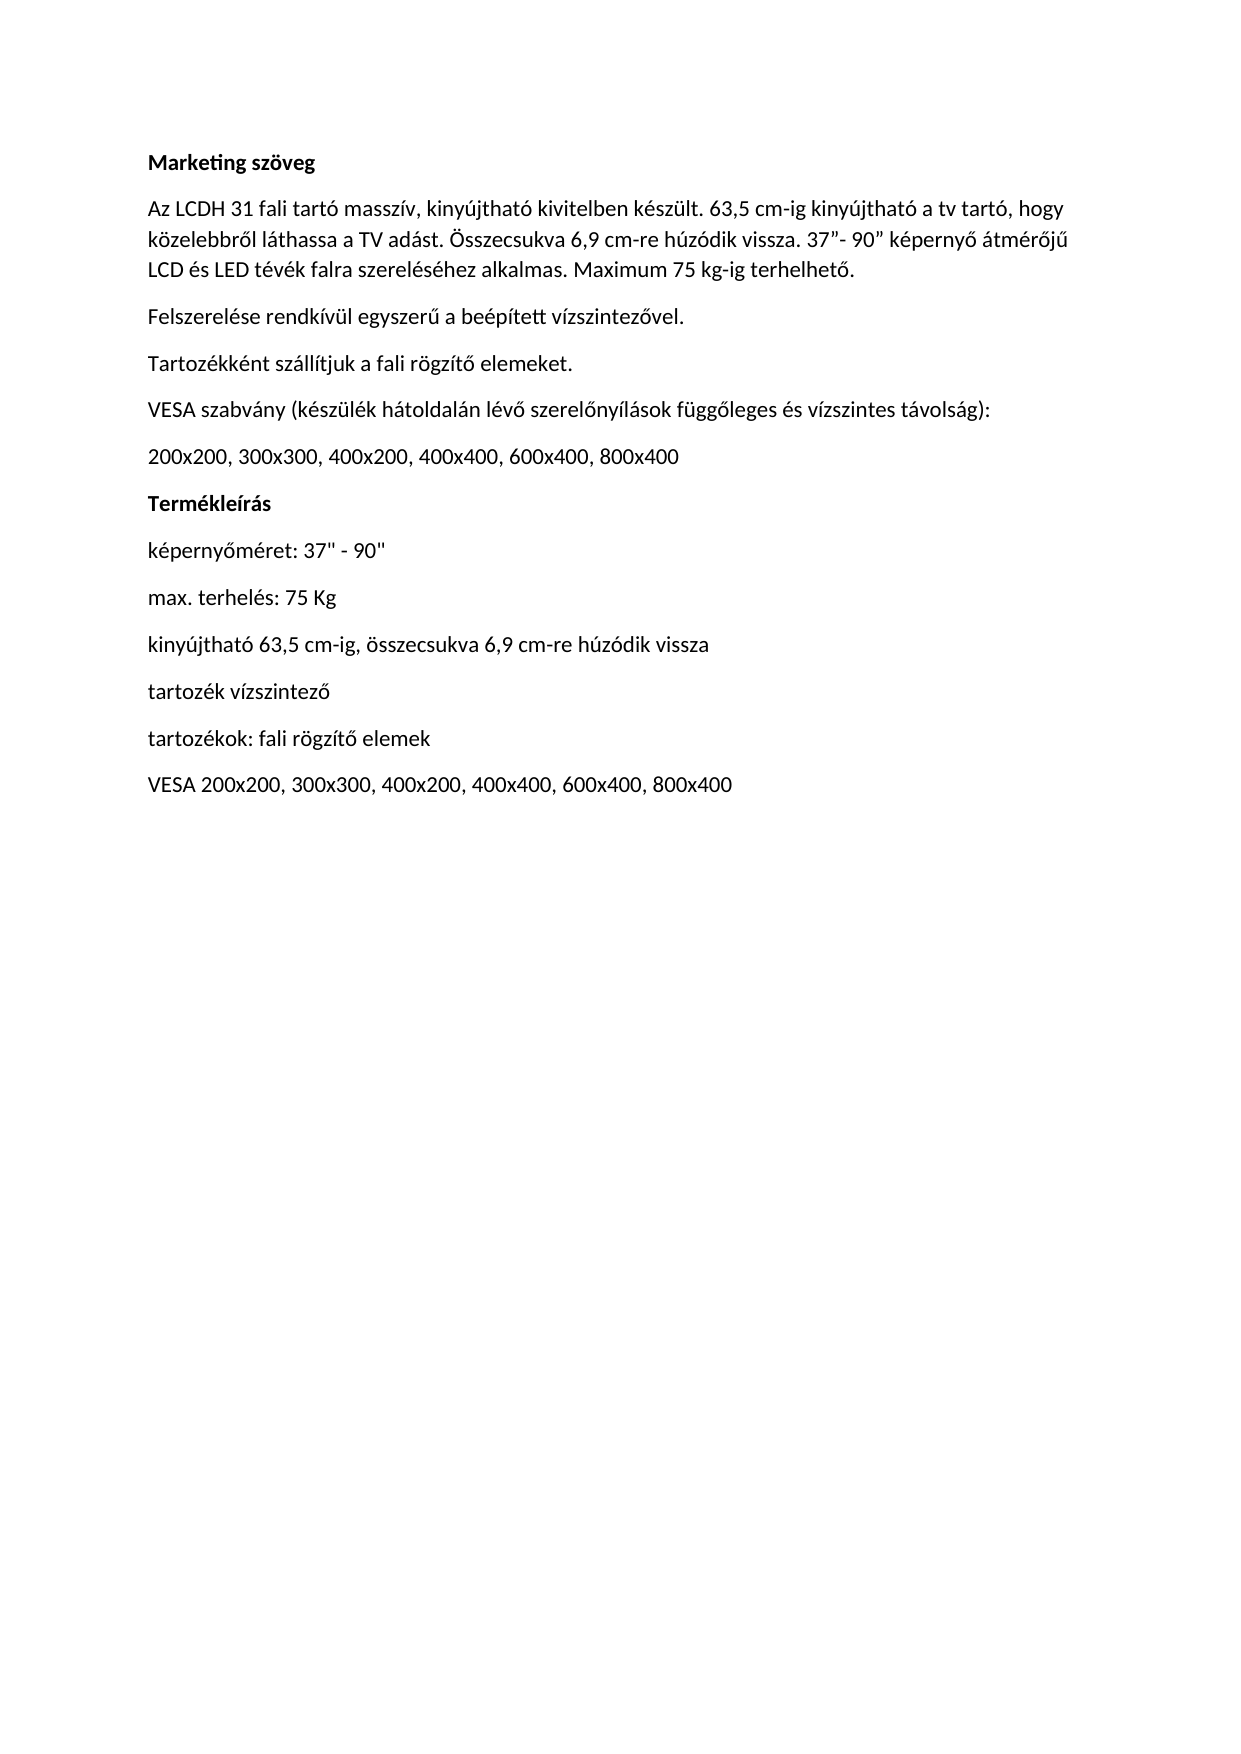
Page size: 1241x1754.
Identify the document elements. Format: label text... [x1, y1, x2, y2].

text VESA szabvány (készülék hátoldalán lévő szerelőnyílások függőleges és vízszintes távolság): [148, 396, 1093, 423]
text max. terhelés: 75 Kg [148, 583, 1093, 611]
text kinyújtható 63,5 cm-ig, összecsukva 6,9 cm-re húzódik vissza [148, 630, 1093, 658]
text Termékleírás [148, 489, 1093, 517]
text tartozékok: fali rögzítő elemek [148, 724, 1093, 752]
text tartozék vízszintező [148, 677, 1093, 705]
text Felszerelése rendkívül egyszerű a beépített vízszintezővel. [148, 302, 1093, 330]
text képernyőméret: 37" - 90" [148, 536, 1093, 564]
text Az LCDH 31 fali tartó masszív, kinyújtható kivitelben készült. 63,5 cm-ig kinyújtható a tv tartó, hogy közelebbről láthassa a TV adást. Összecsukva 6,9 cm-re húzódik vissza. 37”- 90” képernyő átmérőjű LCD és LED tévék falra szereléséhez alkalmas. Maximum 75 kg-ig terhelhető. [148, 194, 1093, 283]
text Marketing szöveg [148, 148, 1093, 176]
text 200x200, 300x300, 400x200, 400x400, 600x400, 800x400 [148, 442, 1093, 470]
text VESA 200x200, 300x300, 400x200, 400x400, 600x400, 800x400 [148, 771, 1093, 798]
text Tartozékként szállítjuk a fali rögzítő elemeket. [148, 349, 1093, 377]
